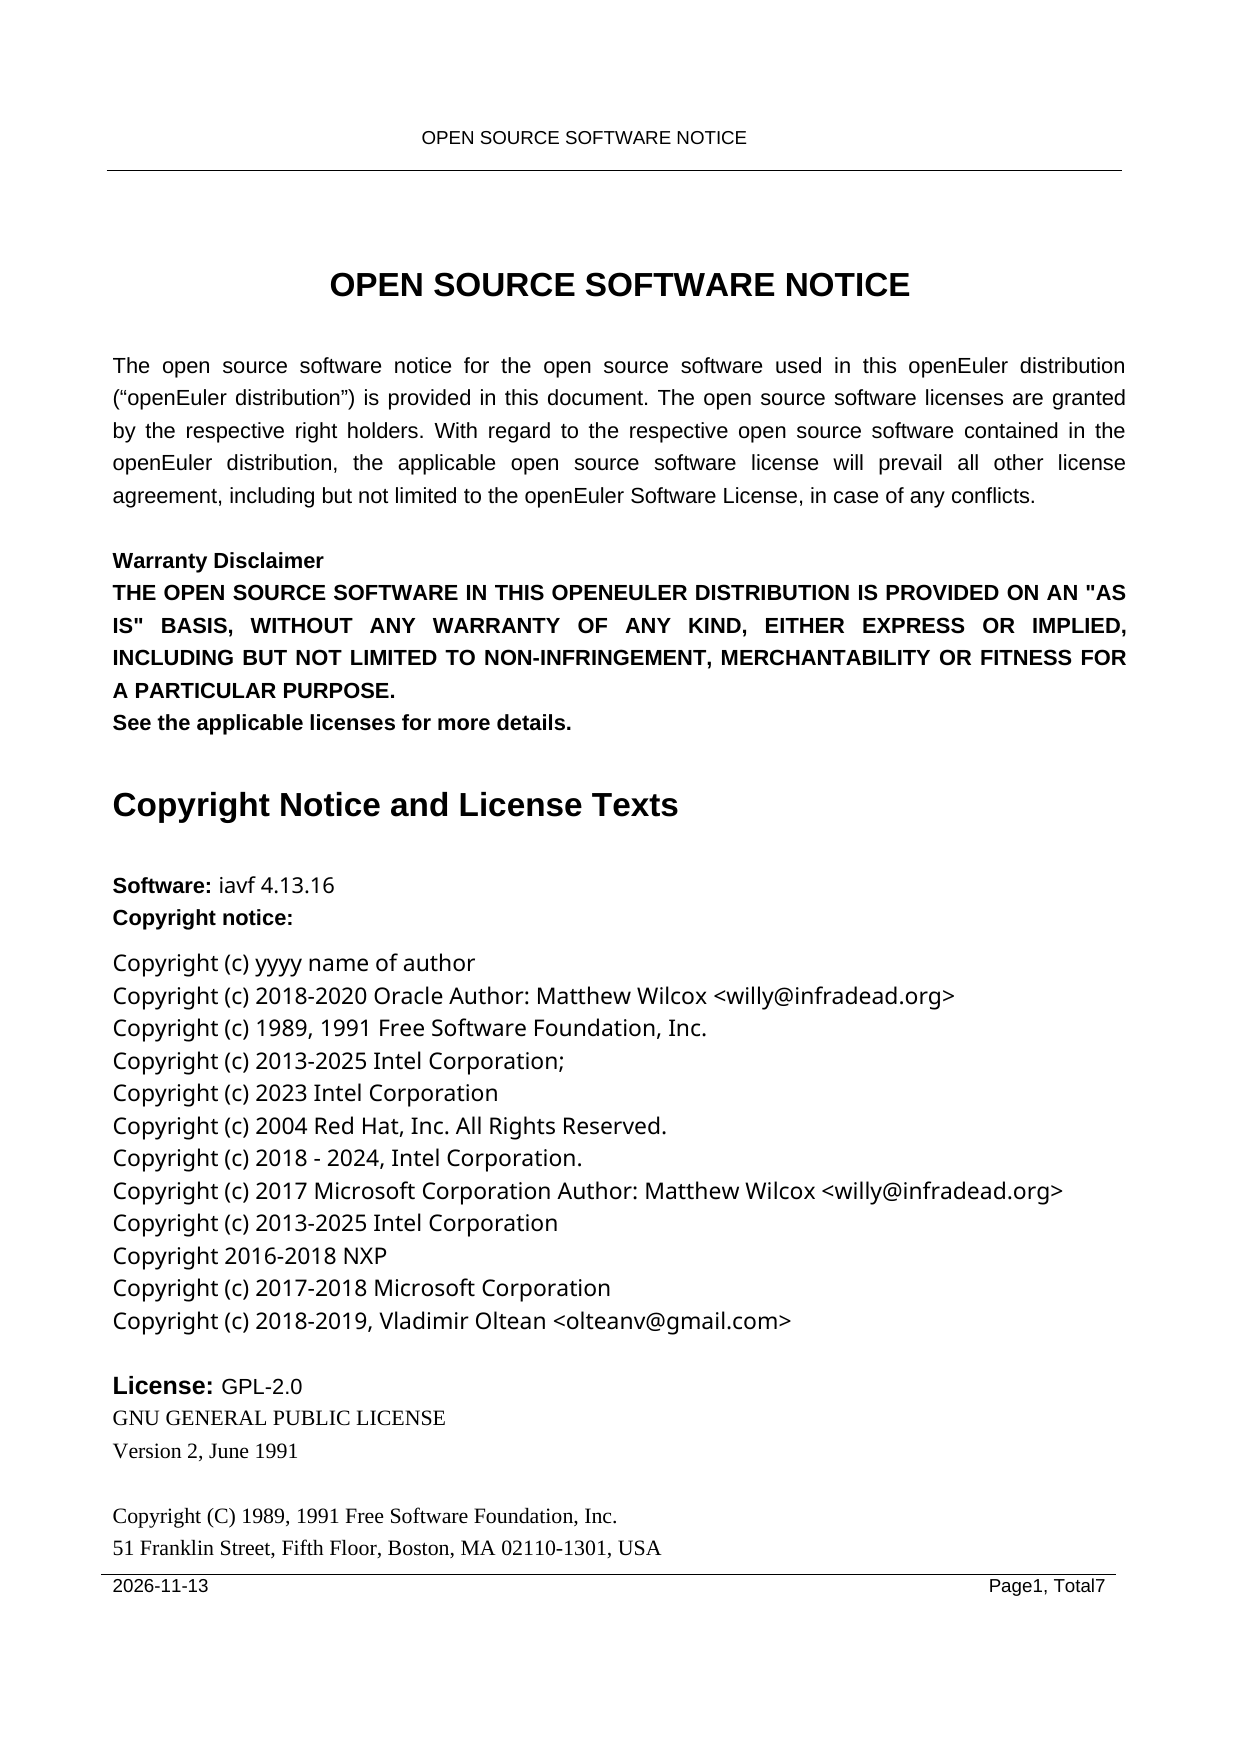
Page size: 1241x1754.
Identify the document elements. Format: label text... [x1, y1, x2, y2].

text THE OPEN SOURCE SOFTWARE IN THIS OPENEULER DISTRIBUTION IS PROVIDED ON AN "AS IS" BASIS, WITHOUT ANY WARRANTY OF ANY KIND, EITHER EXPRESS OR IMPLIED, INCLUDING BUT NOT LIMITED TO NON-INFRINGEMENT, MERCHANTABILITY OR FITNESS FOR A PARTICULAR PURPOSE. See the applicable licenses for more details. [112, 576, 1128, 739]
text Warranty Disclaimer [112, 544, 1128, 576]
title Software: iavf 4.13.16 [112, 869, 1128, 901]
text License: GPL-2.0 [112, 1369, 1128, 1402]
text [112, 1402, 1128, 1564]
text OPEN SOURCE SOFTWARE NOTICE [112, 251, 1128, 316]
text Copyright notice: [112, 901, 1128, 934]
text Copyright Notice and License Texts [112, 771, 1128, 836]
text Copyright (c) yyyy name of author Copyright (c) 2018-2020 Oracle Author: Matthew Wilcox <willy@infradead.org> Copyright (c) 1989, 1991 Free Software Foundation, Inc. Copyright (c) 2013-2025 Intel Corporation; Copyright (c) 2023 Intel Corporation Copyright (c) 2004 Red Hat, Inc. All Rights Reserved. Copyright (c) 2018 - 2024, Intel Corporation. Copyright (c) 2017 Microsoft Corporation Author: Matthew Wilcox <willy@infradead.org> Copyright (c) 2013-2025 Intel Corporation Copyright 2016-2018 NXP Copyright (c) 2017-2018 Microsoft Corporation Copyright (c) 2018-2019, Vladimir Oltean <olteanv@gmail.com> [112, 947, 1128, 1369]
text The open source software notice for the open source software used in this openEuler distribution (“openEuler distribution”) is provided in this document. The open source software licenses are granted by the respective right holders. With regard to the respective open source software contained in the openEuler distribution, the applicable open source software license will prevail all other license agreement, including but not limited to the openEuler Software License, in case of any conflicts. [112, 349, 1128, 511]
